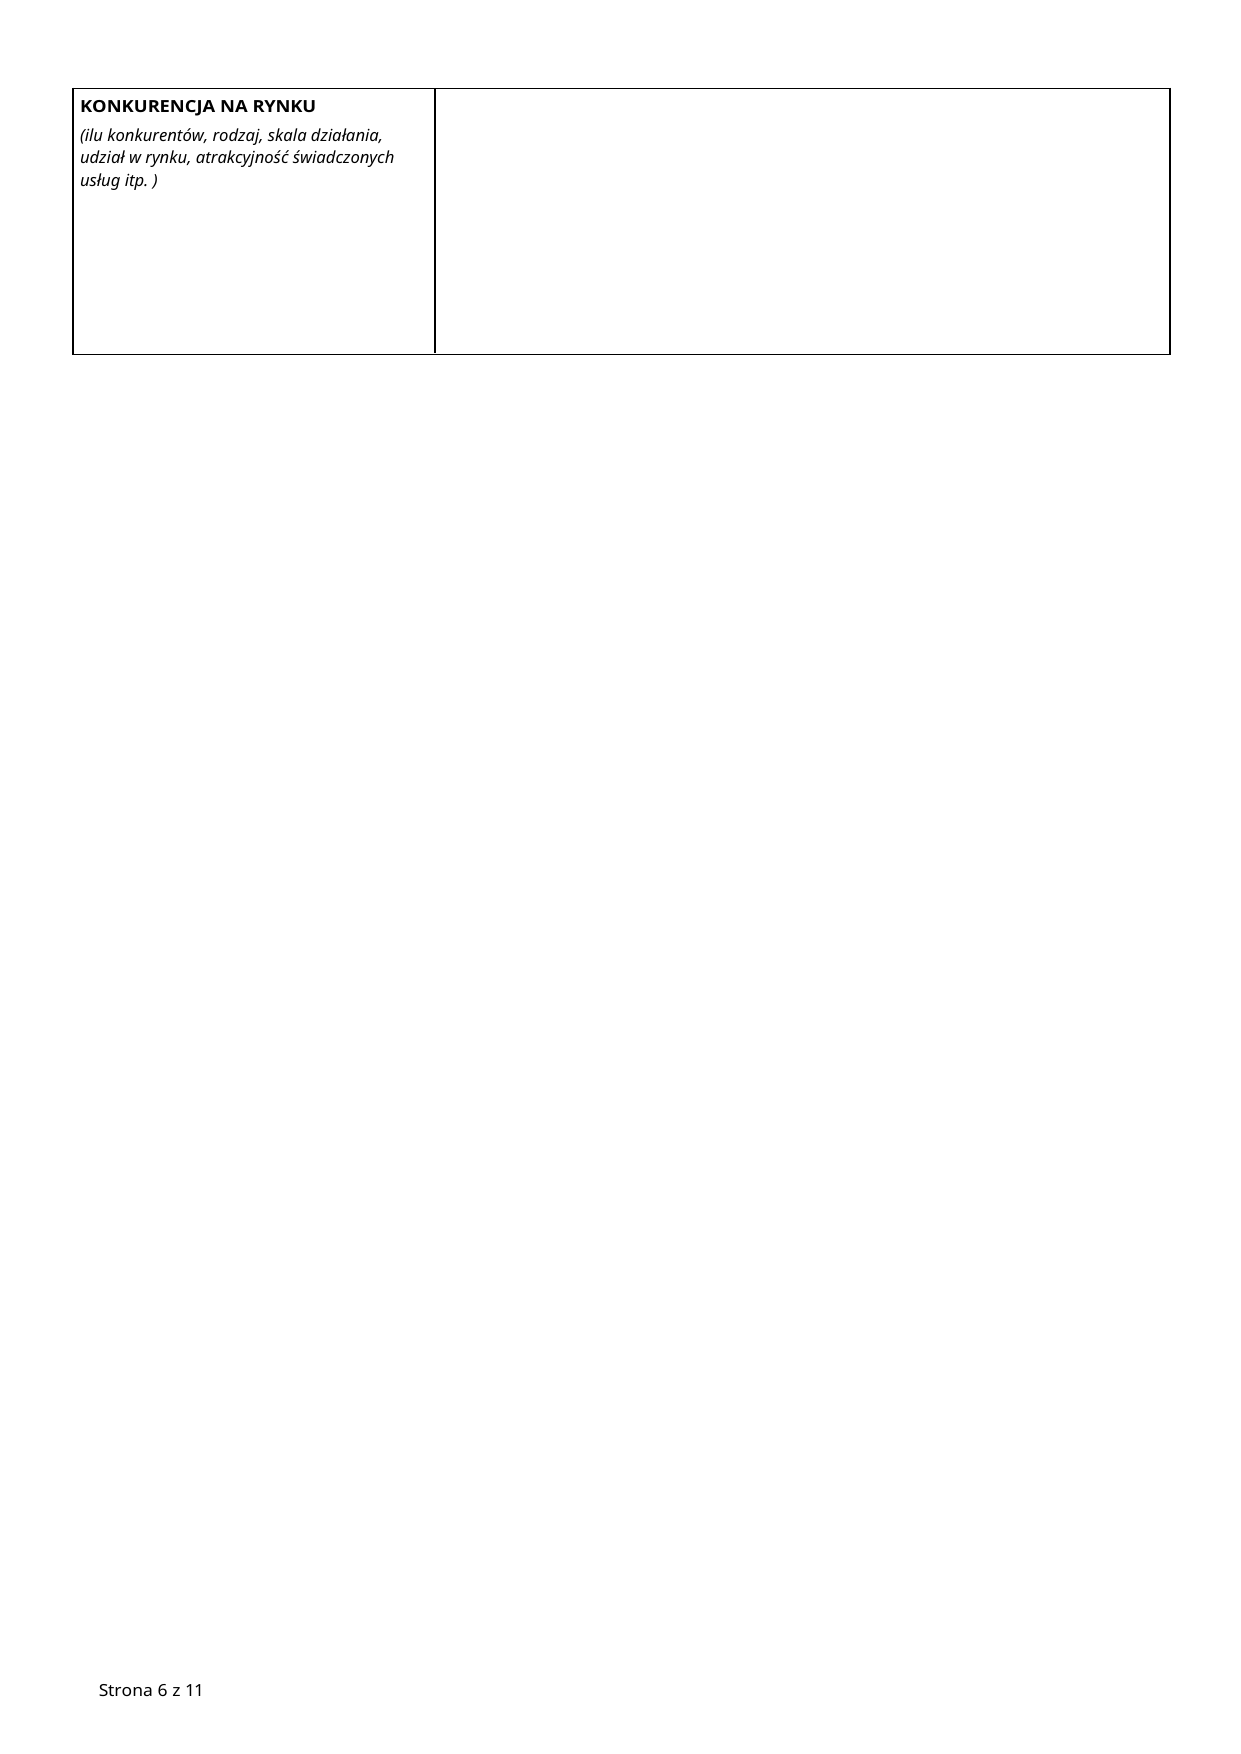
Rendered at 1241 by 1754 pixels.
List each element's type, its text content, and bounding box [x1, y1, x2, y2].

table_cell KONKURENCJA NA RYNKU (ilu konkurentów, rodzaj, skala działania, udział w rynku, atrakcyjność świadczonych usług itp. ) [74, 89, 434, 353]
table_cell [436, 89, 1169, 353]
